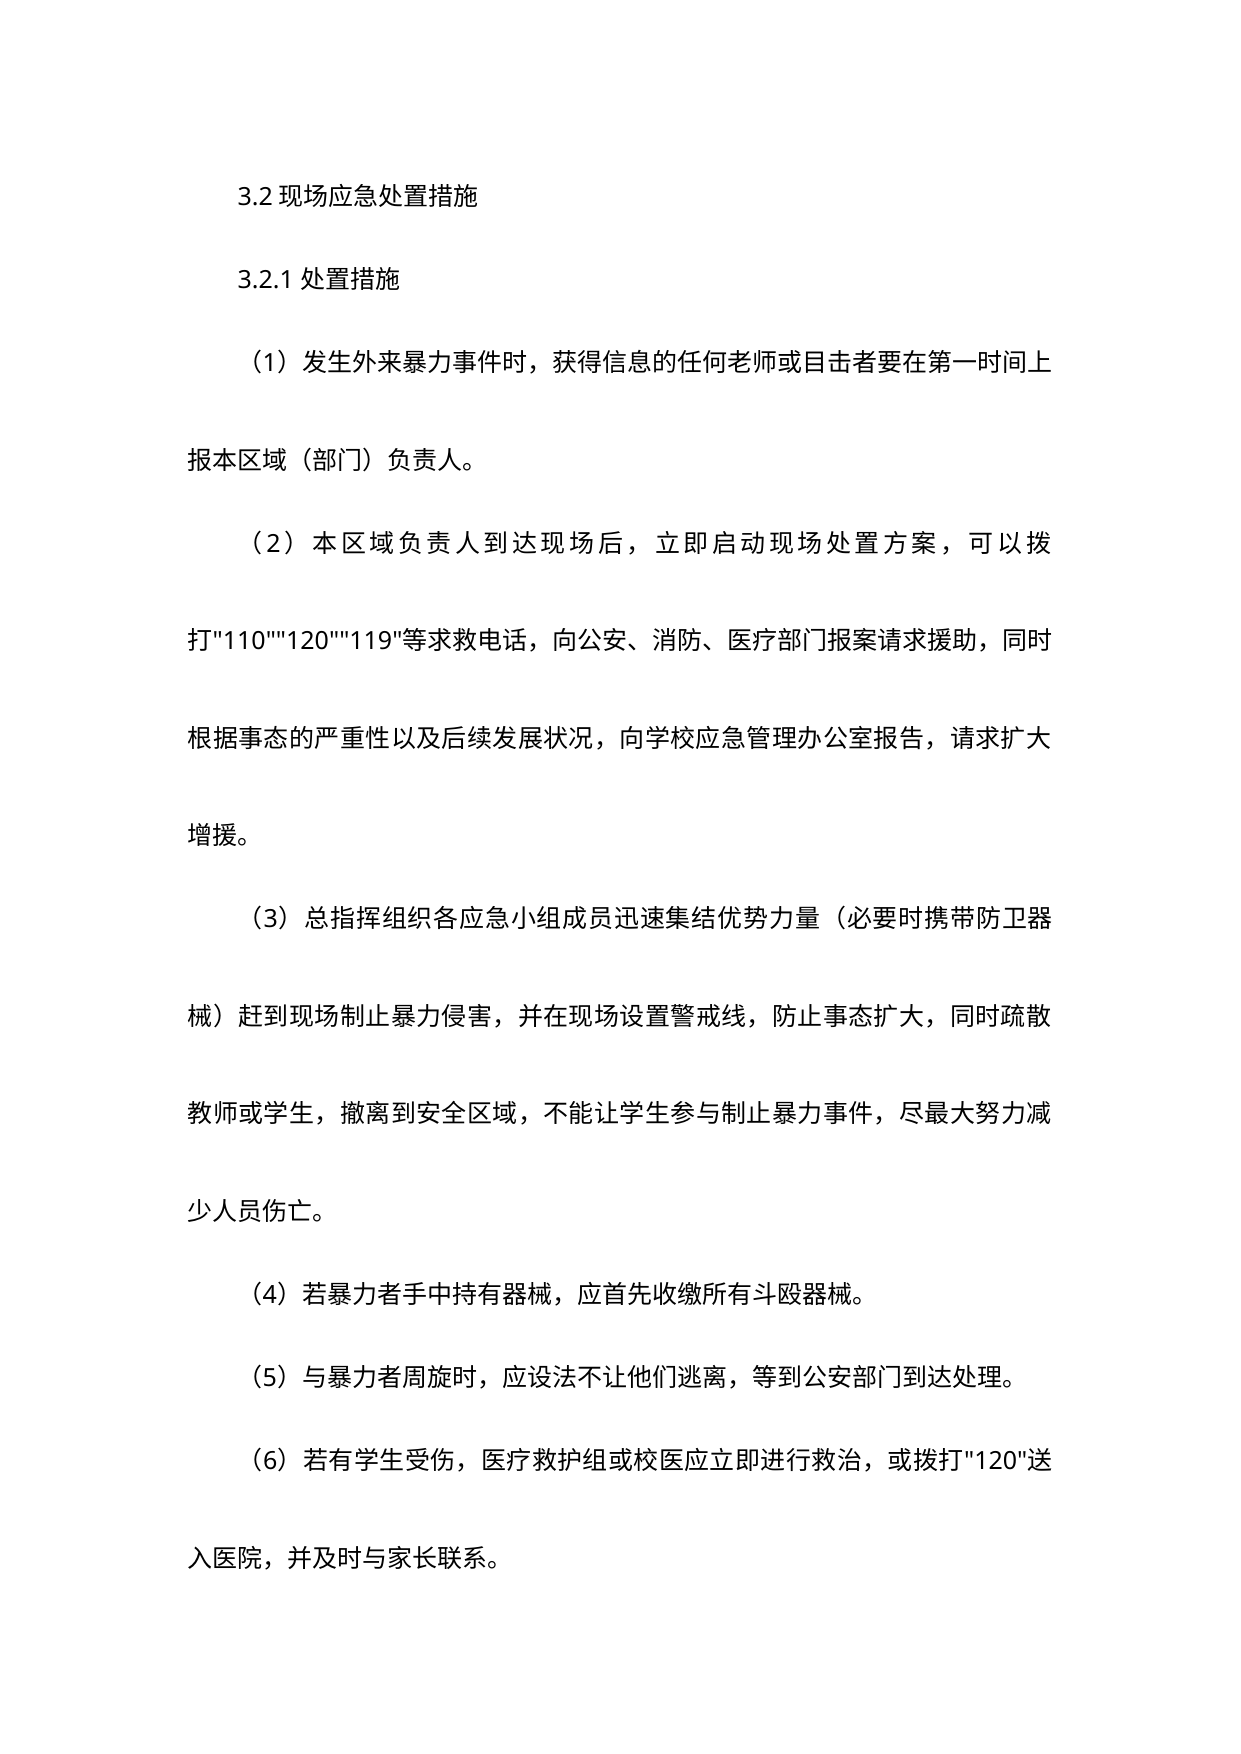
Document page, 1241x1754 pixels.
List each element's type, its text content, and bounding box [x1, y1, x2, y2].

text （4）若暴力者手中持有器械，应首先收缴所有斗殴器械。 [187, 1260, 1053, 1325]
text （6）若有学生受伤，医疗救护组或校医应立即进行救治，或拨打"120"送入医院，并及时与家长联系。 [187, 1426, 1053, 1589]
text （1）发生外来暴力事件时，获得信息的任何老师或目击者要在第一时间上报本区域（部门）负责人。 [187, 328, 1053, 491]
text 3.2现场应急处置措施 [187, 162, 1053, 227]
text （2）本区域负责人到达现场后，立即启动现场处置方案，可以拨打"110""120""119"等求救电话，向公安、消防、医疗部门报案请求援助，同时根据事态的严重性以及后续发展状况，向学校应急管理办公室报告，请求扩大增援。 [187, 509, 1053, 866]
text （3）总指挥组织各应急小组成员迅速集结优势力量（必要时携带防卫器械）赶到现场制止暴力侵害，并在现场设置警戒线，防止事态扩大，同时疏散教师或学生，撤离到安全区域，不能让学生参与制止暴力事件，尽最大努力减少人员伤亡。 [187, 884, 1053, 1242]
text （5）与暴力者周旋时，应设法不让他们逃离，等到公安部门到达处理。 [187, 1343, 1053, 1408]
text 3.2.1 处置措施 [187, 245, 1053, 310]
